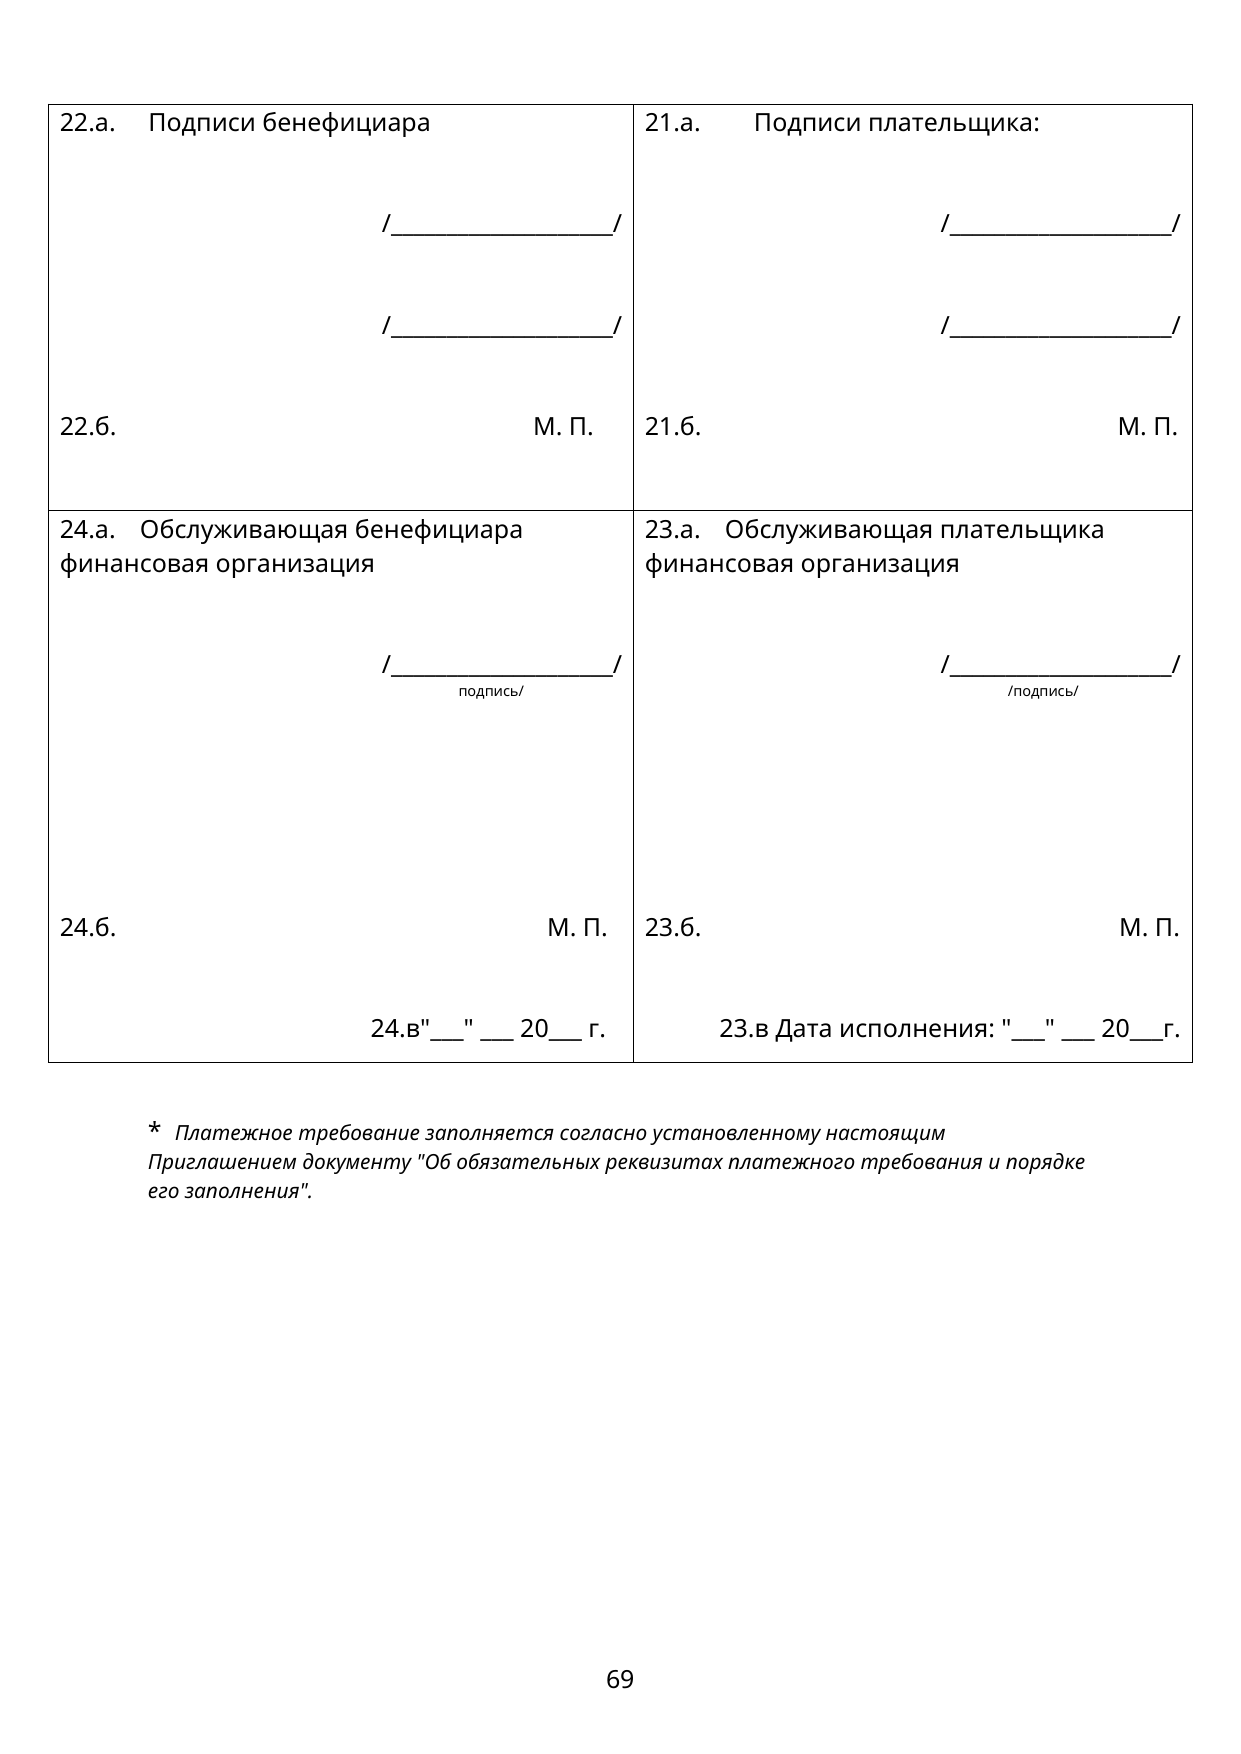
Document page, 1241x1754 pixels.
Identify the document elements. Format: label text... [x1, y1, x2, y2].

text * Платежное требование заполняется согласно установленному настоящим Приглашением документу "Об обязательных реквизитах платежного требования и порядке его заполнения". [148, 1113, 1092, 1204]
table_cell 22.а. Подписи бенефициара /____________________/ /____________________/ 22.б. М. П. [49, 105, 633, 510]
table_cell 23.а. Обслуживающая плательщика финансовая организация /____________________/ /подпись/ [634, 511, 1192, 833]
table_cell 24.б. М. П. 24.в"___" ___ 20___ г. [49, 833, 633, 1062]
table_cell 24.а. Обслуживающая бенефициара финансовая организация /____________________/ подпись/ [49, 511, 633, 833]
table_cell 21.а. Подписи плательщика: /____________________/ /____________________/ 21.б. М. П. [634, 105, 1192, 510]
table_cell 23.б. М. П. 23.в Дата исполнения: "___" ___ 20___г. [634, 833, 1192, 1062]
